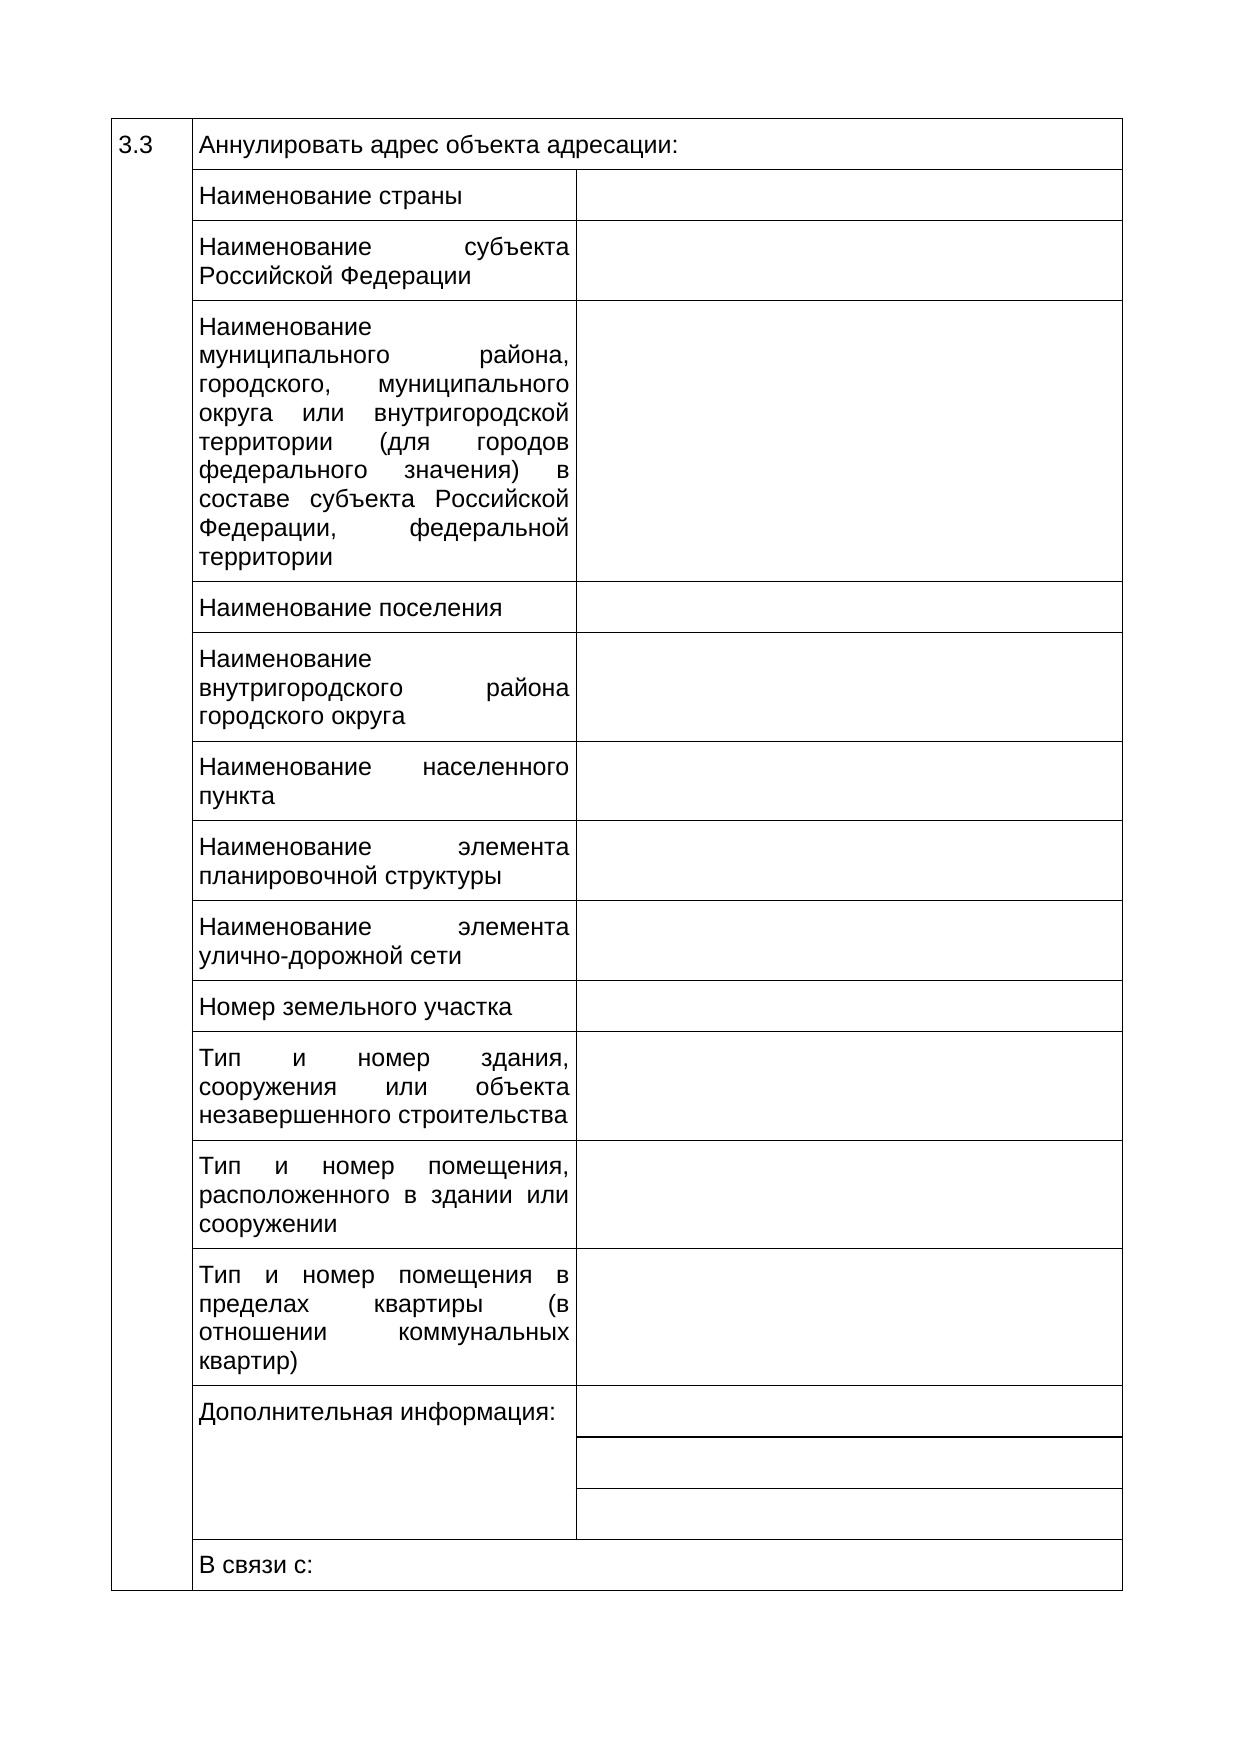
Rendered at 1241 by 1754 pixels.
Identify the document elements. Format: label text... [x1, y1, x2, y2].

table_cell Наименование населенного пункта [193, 742, 576, 820]
table_cell [577, 1489, 1122, 1538]
table_cell [577, 1032, 1122, 1139]
table_cell Наименование поселения [193, 582, 576, 632]
table_cell [577, 1249, 1122, 1385]
table_cell [577, 582, 1122, 632]
table_cell Наименование муниципального района, городского, муниципального округа или внутригородской территории (для городов федерального значения) в составе субъекта Российской Федерации, федеральной территории [193, 301, 576, 581]
table_cell Тип и номер помещения в пределах квартиры (в отношении коммунальных квартир) [193, 1249, 576, 1385]
table_cell [577, 742, 1122, 820]
table_cell Номер земельного участка [193, 981, 576, 1031]
table_cell [577, 221, 1122, 300]
table_cell Дополнительная информация: [193, 1386, 576, 1538]
table_cell [577, 170, 1122, 220]
table_cell Наименование элемента планировочной структуры [193, 821, 576, 900]
table_cell Аннулировать адрес объекта адресации: [193, 119, 1122, 169]
table_cell [577, 1438, 1122, 1487]
table_cell Наименование субъекта Российской Федерации [193, 221, 576, 300]
table_cell [577, 301, 1122, 581]
table_cell [577, 1141, 1122, 1248]
table_cell Тип и номер здания, сооружения или объекта незавершенного строительства [193, 1032, 576, 1139]
table_cell Тип и номер помещения, расположенного в здании или сооружении [193, 1141, 576, 1248]
table_cell [577, 633, 1122, 741]
table_cell [577, 901, 1122, 980]
table_cell 3.3 [112, 119, 192, 1589]
table_cell Наименование страны [193, 170, 576, 220]
table_cell [577, 1386, 1122, 1436]
table_cell [577, 821, 1122, 900]
table_cell [577, 981, 1122, 1031]
table_cell Наименование элемента улично-дорожной сети [193, 901, 576, 980]
table_cell В связи с: [193, 1540, 1122, 1589]
table_cell Наименование внутригородского района городского округа [193, 633, 576, 741]
